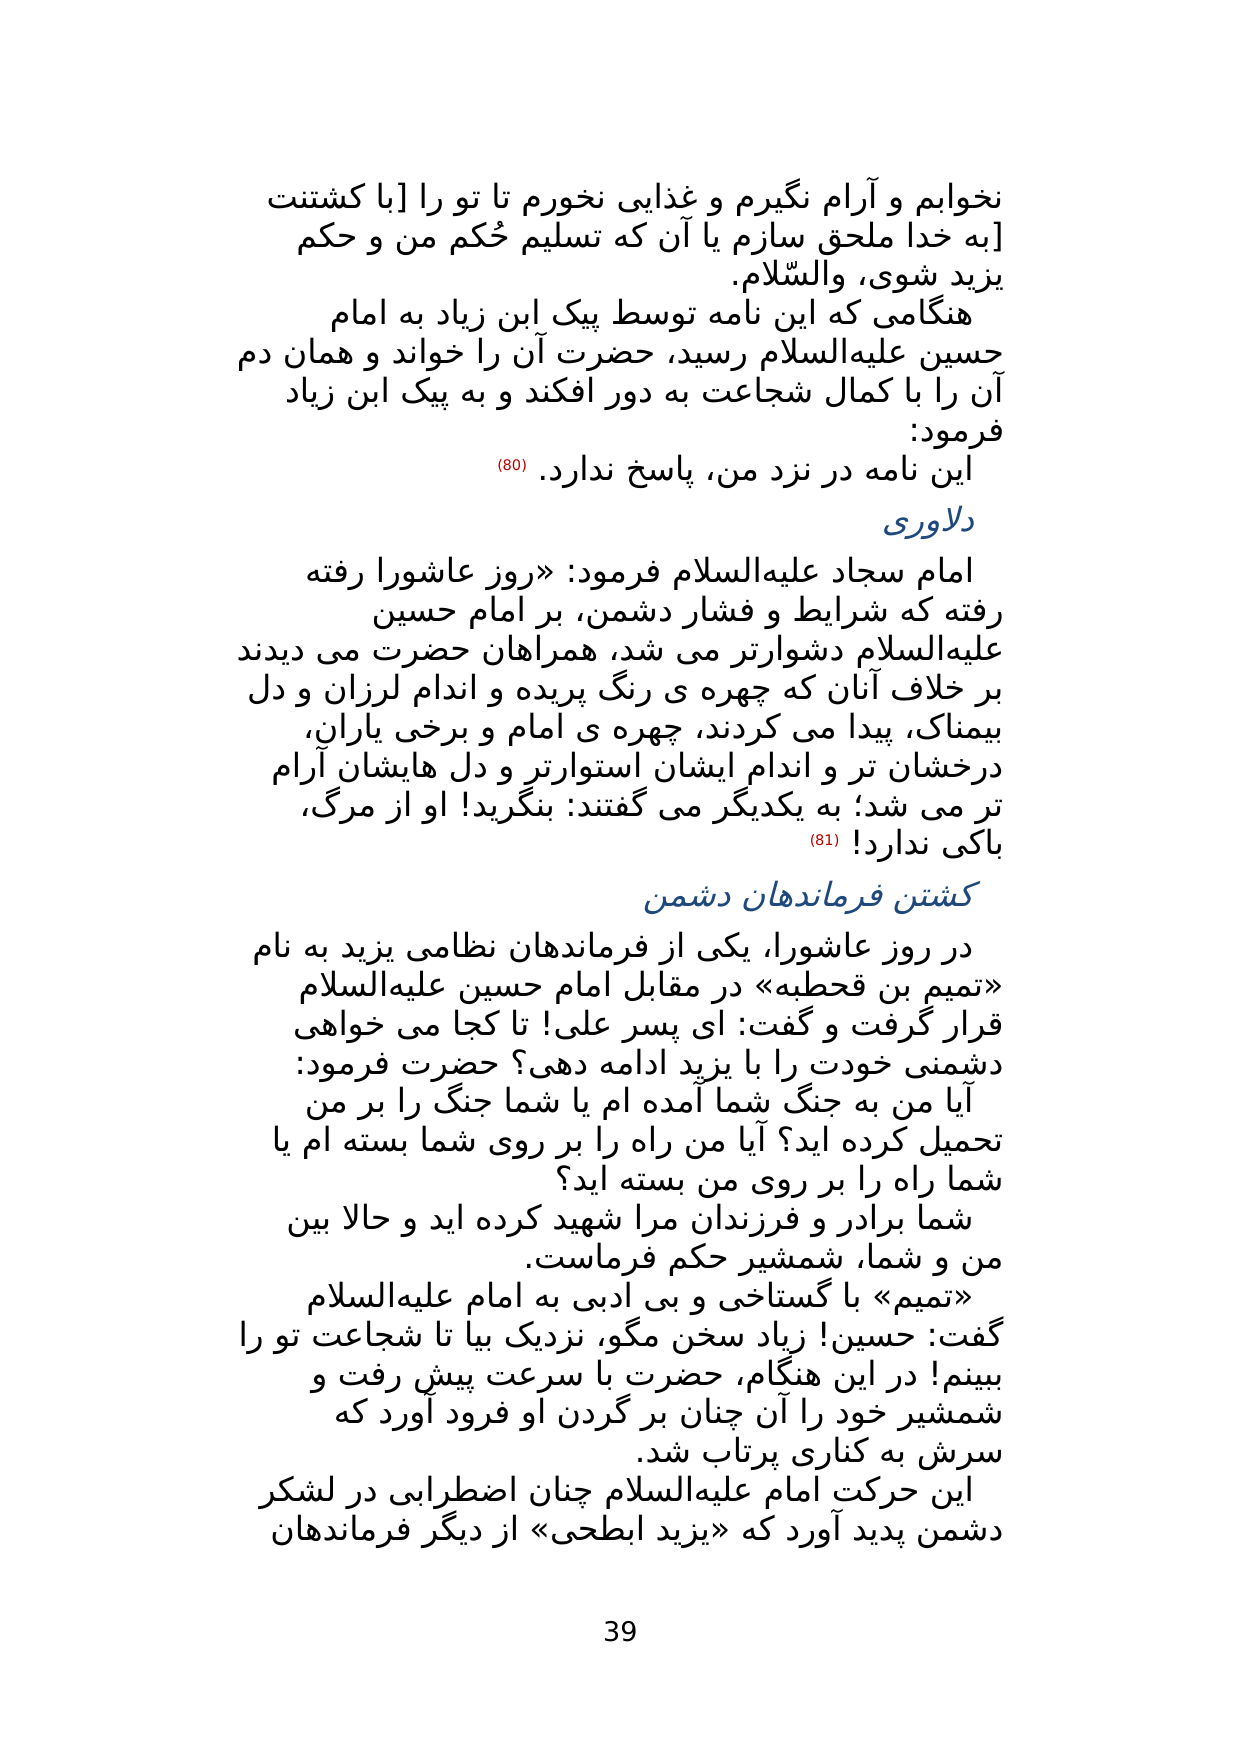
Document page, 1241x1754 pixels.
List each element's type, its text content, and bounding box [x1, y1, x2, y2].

text هنگامی که این نامه توسط پیک ابن زیاد به امام حسین علیه‌السلام رسید، حضرت آن را خواند و همان دم آن را با کمال شجاعت به دور افکند و به پیک ابن زیاد فرمود: [236, 294, 1004, 449]
text آیا من به جنگ شما آمده ام یا شما جنگ را بر من تحمیل کرده اید؟ آیا من راه را بر روی شما بسته ام یا شما راه را بر روی من بسته اید؟ [236, 1082, 1004, 1198]
subtitle کشتن فرماندهان دشمن [236, 875, 1004, 914]
text امام سجاد علیه‌السلام فرمود: «روز عاشورا رفته رفته که شرایط و فشار دشمن، بر امام حسین علیه‌السلام دشوارتر می شد، همراهان حضرت می دیدند بر خلاف آنان که چهره ی رنگ پریده و اندام لرزان و دل بیمناک، پیدا می کردند، چهره ی امام و برخی یاران، درخشان تر و اندام ایشان استوارتر و دل هایشان آرام تر می شد؛ به یکدیگر می گفتند: بنگرید! او از مرگ، باکی ندارد! (81) [236, 552, 1004, 863]
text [236, 177, 1004, 294]
text شما برادر و فرزندان مرا شهید کرده اید و حالا بین من و شما، شمشیر حکم فرماست. [236, 1198, 1004, 1276]
text در روز عاشورا، یکی از فرماندهان نظامی یزید به نام «تمیم بن قحطبه» در مقابل امام حسین علیه‌السلام قرار گرفت و گفت: ای پسر علی! تا کجا می خواهی دشمنی خودت را با یزید ادامه دهی؟ حضرت فرمود: [236, 927, 1004, 1082]
text «تمیم» با گستاخی و بی ادبی به امام علیه‌السلام گفت: حسین! زیاد سخن مگو، نزدیک بیا تا شجاعت تو را ببینم! در این هنگام، حضرت با سرعت پیش رفت و شمشیر خود را آن چنان بر گردن او فرود آورد که سرش به کناری پرتاب شد. [236, 1276, 1004, 1471]
subtitle دلاوری [236, 501, 1004, 539]
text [236, 1471, 1004, 1548]
text این نامه در نزد من، پاسخ ندارد. (80) [236, 449, 1004, 488]
